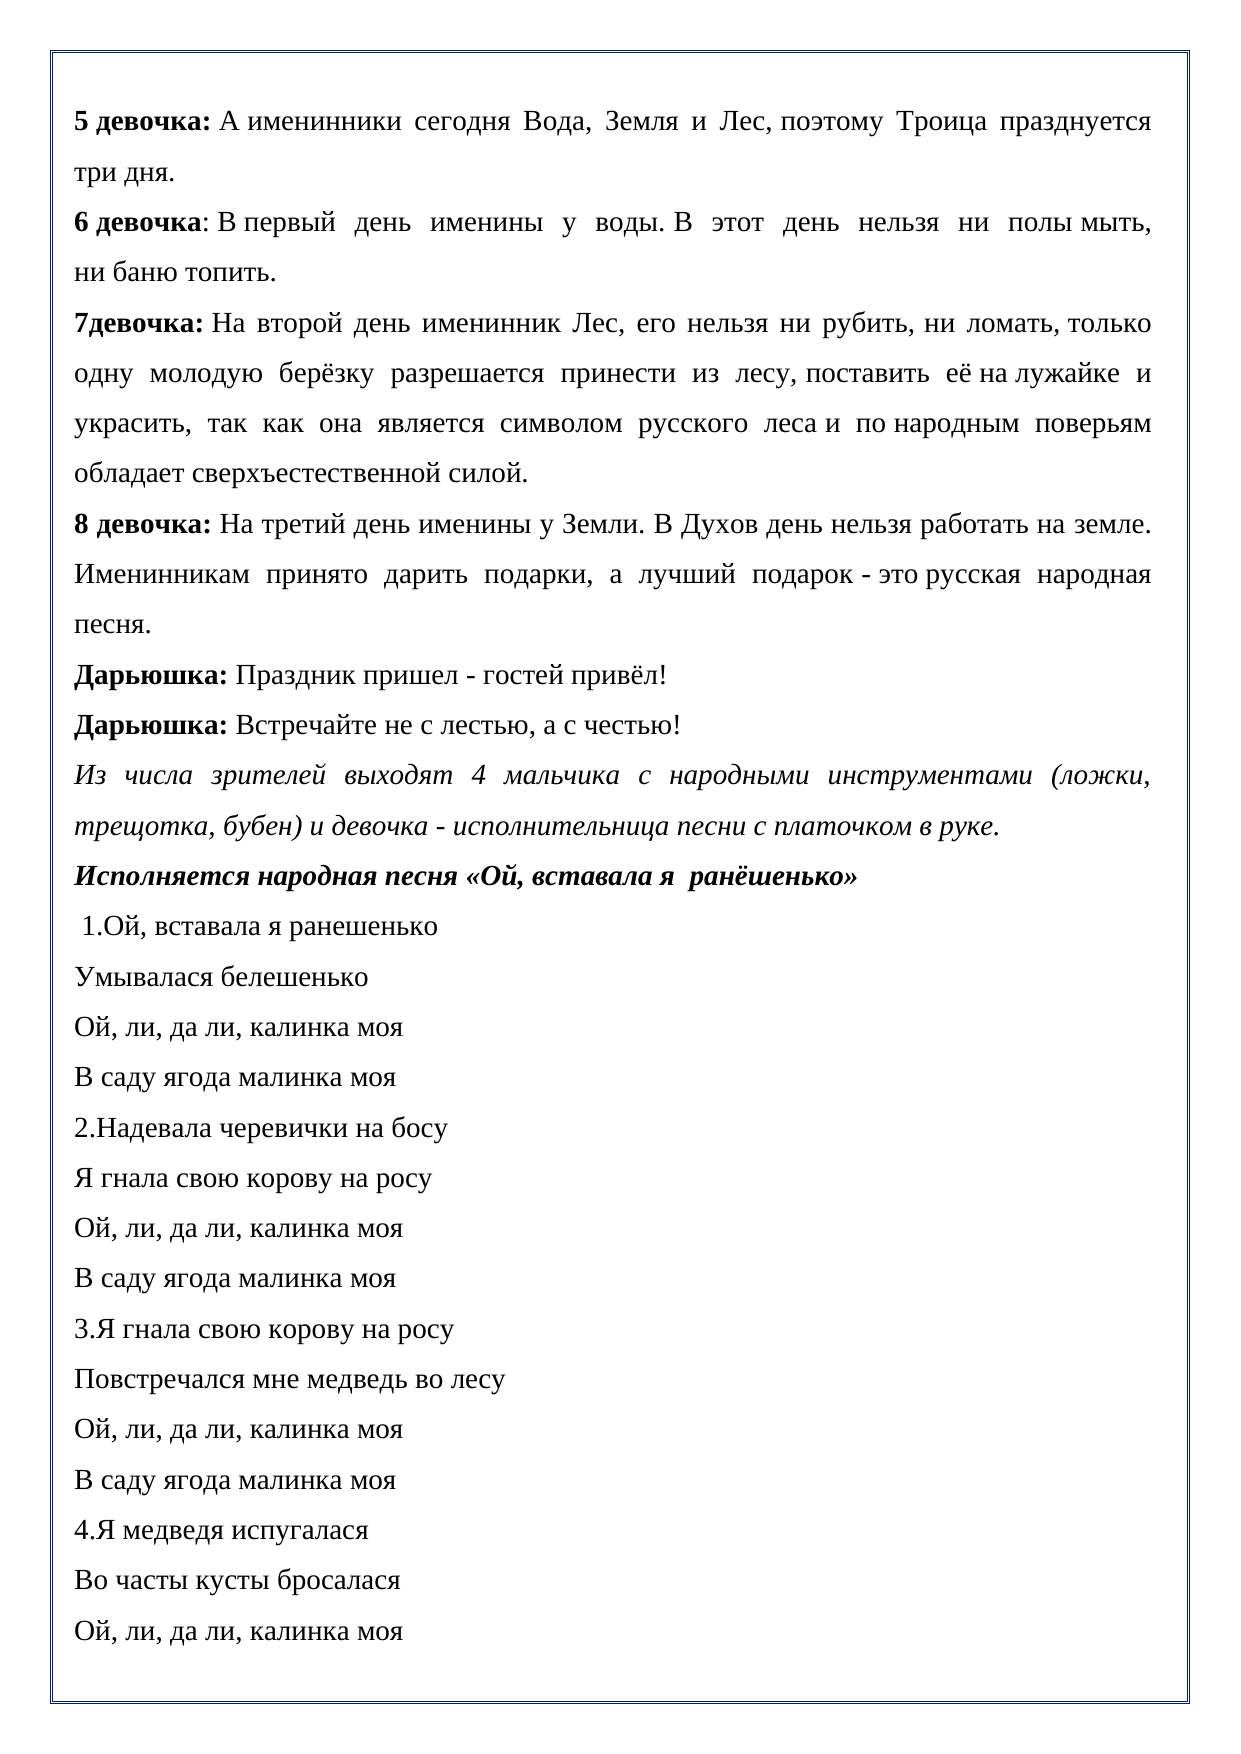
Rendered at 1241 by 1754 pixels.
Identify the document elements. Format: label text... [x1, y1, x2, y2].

text 2.Надевала черевички на босу [74, 1110, 1152, 1143]
text Исполняется народная песня «Ой, вставала я ранёшенько» [74, 858, 1152, 892]
text 6 девочка: В первый день именины у воды. В этот день нельзя ни полы мыть, ни баню топить. [74, 204, 1152, 288]
text 7девочка: На второй день именинник Лес, его нельзя ни рубить, ни ломать, только одну молодую берёзку разрешается принести из лесу, поставить её на лужайке и украсить, так как она является символом русского леса и по народным поверьям обладает сверхъестественной силой. [74, 305, 1152, 489]
text Ой, ли, да ли, калинка моя [74, 1412, 1152, 1445]
text 8 девочка: На третий день именины у Земли. В Духов день нельзя работать на земле. Именинникам принято дарить подарки, а лучший подарок - это русская народная песня. [74, 506, 1152, 640]
text В саду ягода малинка моя [74, 1462, 1152, 1495]
text Во часты кусты бросалася [74, 1562, 1152, 1596]
text Повстречался мне медведь во лесу [74, 1361, 1152, 1395]
text Я гнала свою корову на росу [74, 1160, 1152, 1193]
text Дарьюшка: Встречайте не с лестью, а с честью! [74, 707, 1152, 741]
text 5 девочка: А именинники сегодня Вода, Земля и Лес, поэтому Троица празднуется три дня. [74, 103, 1152, 187]
text В саду ягода малинка моя [74, 1059, 1152, 1093]
text Умывалася белешенько [74, 959, 1152, 992]
text 1.Ой, вставала я ранешенько [74, 908, 1152, 942]
text Ой, ли, да ли, калинка моя [74, 1210, 1152, 1244]
text В саду ягода малинка моя [74, 1261, 1152, 1294]
text Ой, ли, да ли, калинка моя [74, 1613, 1152, 1646]
text Из числа зрителей выходят 4 мальчика с народными инструментами (ложки, трещотка, бубен) и девочка - исполнительница песни с платочком в руке. [74, 757, 1152, 841]
text Дарьюшка: Праздник пришел - гостей привёл! [74, 657, 1152, 690]
text Ой, ли, да ли, калинка моя [74, 1009, 1152, 1043]
text 3.Я гнала свою корову на росу [74, 1311, 1152, 1344]
text 4.Я медведя испугалася [74, 1512, 1152, 1546]
